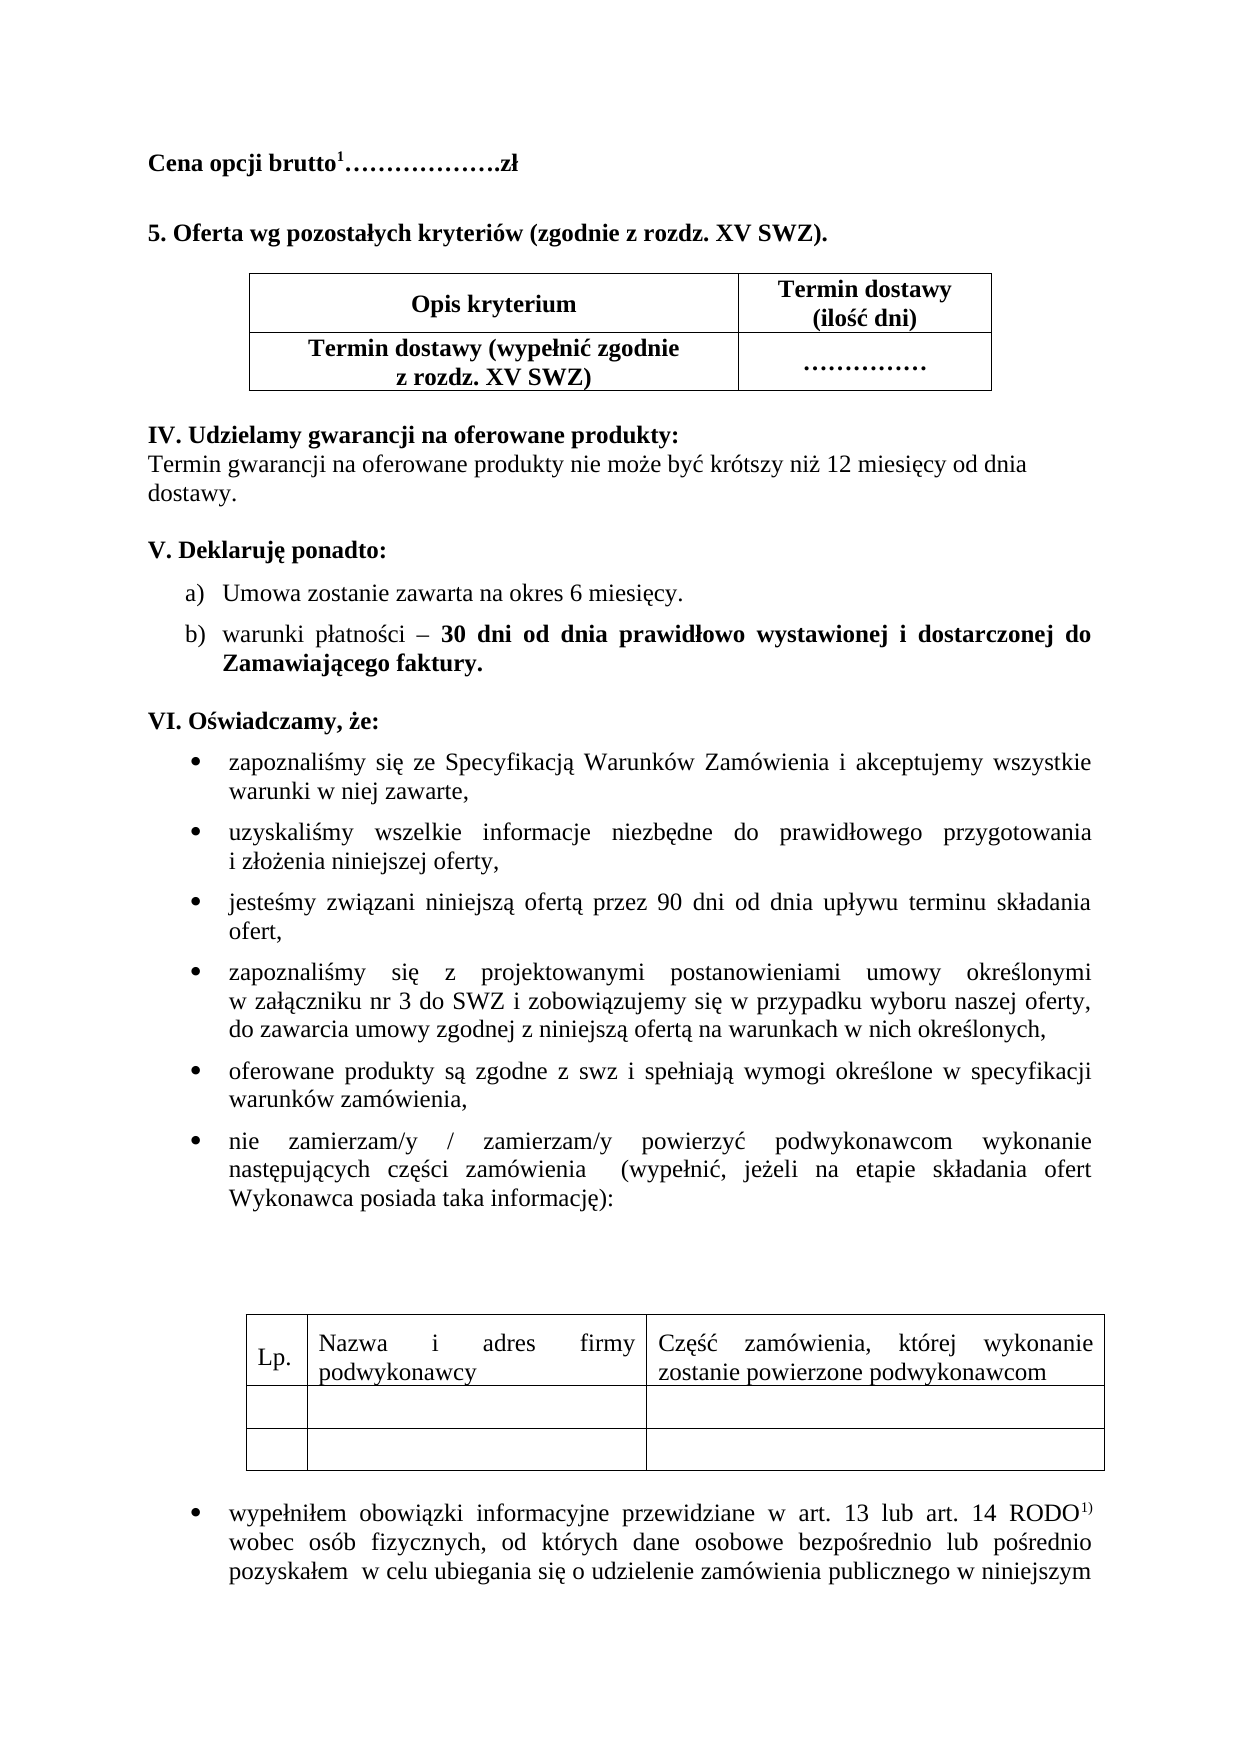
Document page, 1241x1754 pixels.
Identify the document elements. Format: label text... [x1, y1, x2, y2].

text IV. Udzielamy gwarancji na oferowane produkty: [148, 420, 1092, 449]
table_header Opis kryterium [250, 274, 738, 332]
text Cena opcji brutto1……………….zł [148, 148, 1092, 176]
list uzyskaliśmy wszelkie informacje niezbędne do prawidłowego przygotowania i złożenia niniejszej oferty, [191, 817, 1092, 874]
table_cell [308, 1429, 646, 1470]
list warunki płatności – 30 dni od dnia prawidłowo wystawionej i dostarczonej do Zamawiającego faktury. [185, 619, 1092, 677]
text 5. Oferta wg pozostałych kryteriów (zgodnie z rozdz. XV SWZ). [148, 218, 1092, 246]
table_header Część zamówienia, której wykonanie zostanie powierzone podwykonawcom [647, 1315, 1104, 1385]
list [191, 1498, 1092, 1585]
list nie zamierzam/y / zamierzam/y powierzyć podwykonawcom wykonanie następujących części zamówienia (wypełnić, jeżeli na etapie składania ofert Wykonawca posiada taka informację): [191, 1126, 1092, 1212]
text VI. Oświadczamy, że: [148, 706, 1092, 734]
table_header Termin dostawy (ilość dni) [739, 274, 991, 332]
table_cell [647, 1386, 1104, 1428]
list Umowa zostanie zawarta na okres 6 miesięcy. [185, 578, 1092, 607]
table_header Lp. [247, 1315, 307, 1385]
table_cell [247, 1386, 307, 1428]
list zapoznaliśmy się z projektowanymi postanowieniami umowy określonymi w załączniku nr 3 do SWZ i zobowiązujemy się w przypadku wyboru naszej oferty, do zawarcia umowy zgodnej z niniejszą ofertą na warunkach w nich określonych, [191, 957, 1092, 1043]
table_cell Termin dostawy (wypełnić zgodnie z rozdz. XV SWZ) [250, 333, 738, 390]
list oferowane produkty są zgodne z swz i spełniają wymogi określone w specyfikacji warunków zamówienia, [191, 1056, 1092, 1113]
table_cell …………… [739, 333, 991, 390]
list jesteśmy związani niniejszą ofertą przez 90 dni od dnia upływu terminu składania ofert, [191, 887, 1092, 944]
table_cell [308, 1386, 646, 1428]
table_cell [247, 1429, 307, 1470]
text V. Deklaruję ponadto: [148, 535, 1092, 564]
list zapoznaliśmy się ze Specyfikacją Warunków Zamówienia i akceptujemy wszystkie warunki w niej zawarte, [191, 747, 1092, 804]
table_cell [647, 1429, 1104, 1470]
text Termin gwarancji na oferowane produkty nie może być krótszy niż 12 miesięcy od dnia dostawy. [148, 449, 1092, 506]
table_header Nazwa i adres firmy podwykonawcy [308, 1315, 646, 1385]
